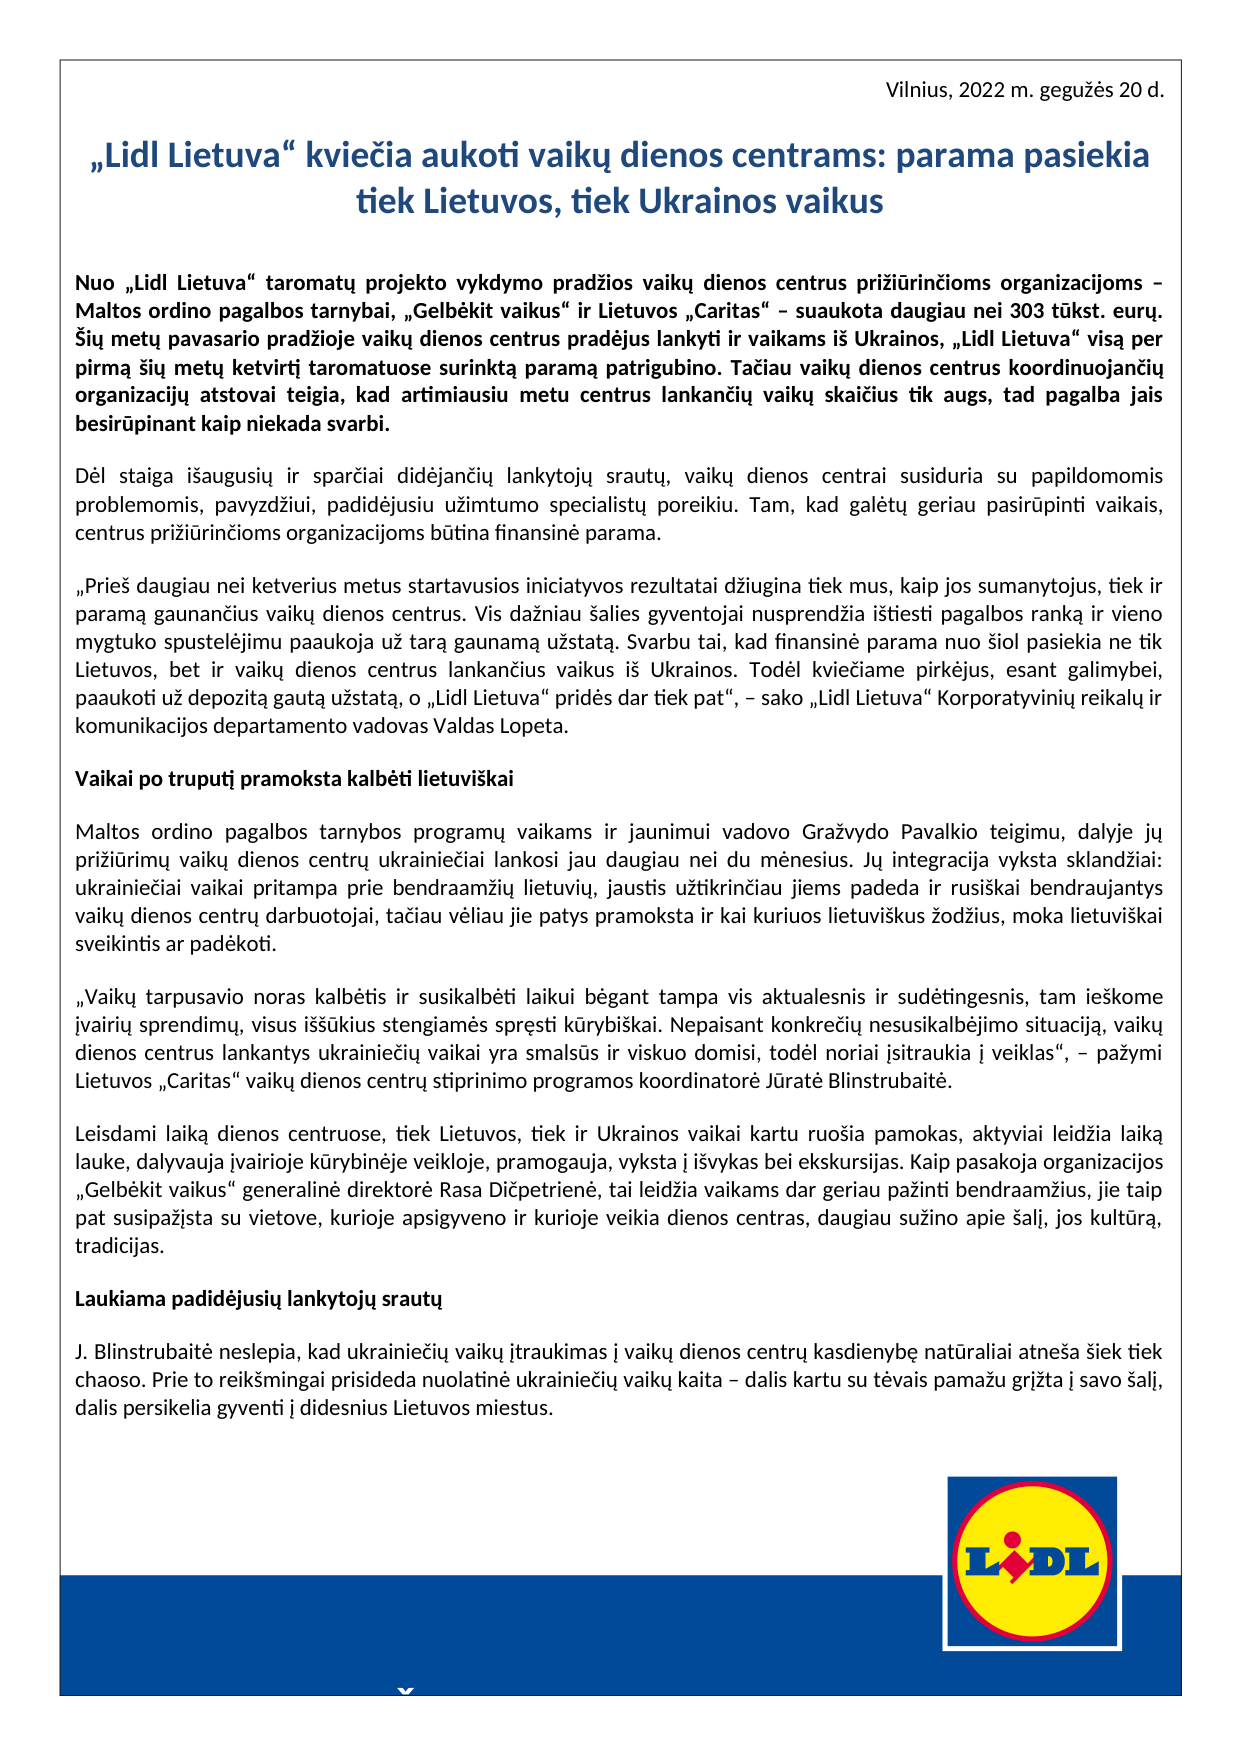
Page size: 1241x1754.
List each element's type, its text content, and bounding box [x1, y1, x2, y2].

text Dėl staiga išaugusių ir sparčiai didėjančių lankytojų srautų, vaikų dienos centrai susiduria su papildomomis problemomis, pavyzdžiui, padidėjusiu užimtumo specialistų poreikiu. Tam, kad galėtų geriau pasirūpinti vaikais, centrus prižiūrinčioms organizacijoms būtina finansinė parama. [75, 462, 1165, 546]
text „Vaikų tarpusavio noras kalbėtis ir susikalbėti laikui bėgant tampa vis aktualesnis ir sudėtingesnis, tam ieškome įvairių sprendimų, visus iššūkius stengiamės spręsti kūrybiškai. Nepaisant konkrečių nesusikalbėjimo situaciją, vaikų dienos centrus lankantys ukrainiečių vaikai yra smalsūs ir viskuo domisi, todėl noriai įsitraukia į veiklas“, – pažymi Lietuvos „Caritas“ vaikų dienos centrų stiprinimo programos koordinatorė Jūratė Blinstrubaitė. [75, 982, 1165, 1094]
text Vilnius, 2022 m. gegužės 20 d. [75, 75, 1165, 103]
text J. Blinstrubaitė neslepia, kad ukrainiečių vaikų įtraukimas į vaikų dienos centrų kasdienybę natūraliai atneša šiek tiek chaoso. Prie to reikšmingai prisideda nuolatinė ukrainiečių vaikų kaita – dalis kartu su tėvais pamažu grįžta į savo šalį, dalis persikelia gyventi į didesnius Lietuvos miestus. [75, 1337, 1165, 1421]
text „Prieš daugiau nei ketverius metus startavusios iniciatyvos rezultatai džiugina tiek mus, kaip jos sumanytojus, tiek ir paramą gaunančius vaikų dienos centrus. Vis dažniau šalies gyventojai nusprendžia ištiesti pagalbos ranką ir vieno mygtuko spustelėjimu paaukoja už tarą gaunamą užstatą. Svarbu tai, kad finansinė parama nuo šiol pasiekia ne tik Lietuvos, bet ir vaikų dienos centrus lankančius vaikus iš Ukrainos. Todėl kviečiame pirkėjus, esant galimybei, paaukoti už depozitą gautą užstatą, o „Lidl Lietuva“ pridės dar tiek pat“, – sako „Lidl Lietuva“ Korporatyvinių reikalų ir komunikacijos departamento vadovas Valdas Lopeta. [75, 571, 1165, 739]
picture [0, 0, 1241, 1754]
text Laukiama padidėjusių lankytojų srautų [75, 1284, 1165, 1312]
text Leisdami laiką dienos centruose, tiek Lietuvos, tiek ir Ukrainos vaikai kartu ruošia pamokas, aktyviai leidžia laiką lauke, dalyvauja įvairioje kūrybinėje veikloje, pramogauja, vyksta į išvykas bei ekskursijas. Kaip pasakoja organizacijos „Gelbėkit vaikus“ generalinė direktorė Rasa Dičpetrienė, tai leidžia vaikams dar geriau pažinti bendraamžius, jie taip pat susipažįsta su vietove, kurioje apsigyveno ir kurioje veikia dienos centras, daugiau sužino apie šalį, jos kultūrą, tradicijas. [75, 1119, 1165, 1259]
text „Lidl Lietuva“ kviečia aukoti vaikų dienos centrams: parama pasiekia tiek Lietuvos, tiek Ukrainos vaikus [75, 131, 1165, 223]
text Vaikai po truputį pramoksta kalbėti lietuviškai [75, 764, 1165, 792]
text Maltos ordino pagalbos tarnybos programų vaikams ir jaunimui vadovo Gražvydo Pavalkio teigimu, dalyje jų prižiūrimų vaikų dienos centrų ukrainiečiai lankosi jau daugiau nei du mėnesius. Jų integracija vyksta sklandžiai: ukrainiečiai vaikai pritampa prie bendraamžių lietuvių, jaustis užtikrinčiau jiems padeda ir rusiškai bendraujantys vaikų dienos centrų darbuotojai, tačiau vėliau jie patys pramoksta ir kai kuriuos lietuviškus žodžius, moka lietuviškai sveikintis ar padėkoti. [75, 817, 1165, 957]
text Nuo „Lidl Lietuva“ taromatų projekto vykdymo pradžios vaikų dienos centrus prižiūrinčioms organizacijoms – Maltos ordino pagalbos tarnybai, „Gelbėkit vaikus“ ir Lietuvos „Caritas“ – suaukota daugiau nei 303 tūkst. eurų. Šių metų pavasario pradžioje vaikų dienos centrus pradėjus lankyti ir vaikams iš Ukrainos, „Lidl Lietuva“ visą per pirmą šių metų ketvirtį taromatuose surinktą paramą patrigubino. Tačiau vaikų dienos centrus koordinuojančių organizacijų atstovai teigia, kad artimiausiu metu centrus lankančių vaikų skaičius tik augs, tad pagalba jais besirūpinant kaip niekada svarbi. [75, 268, 1165, 437]
